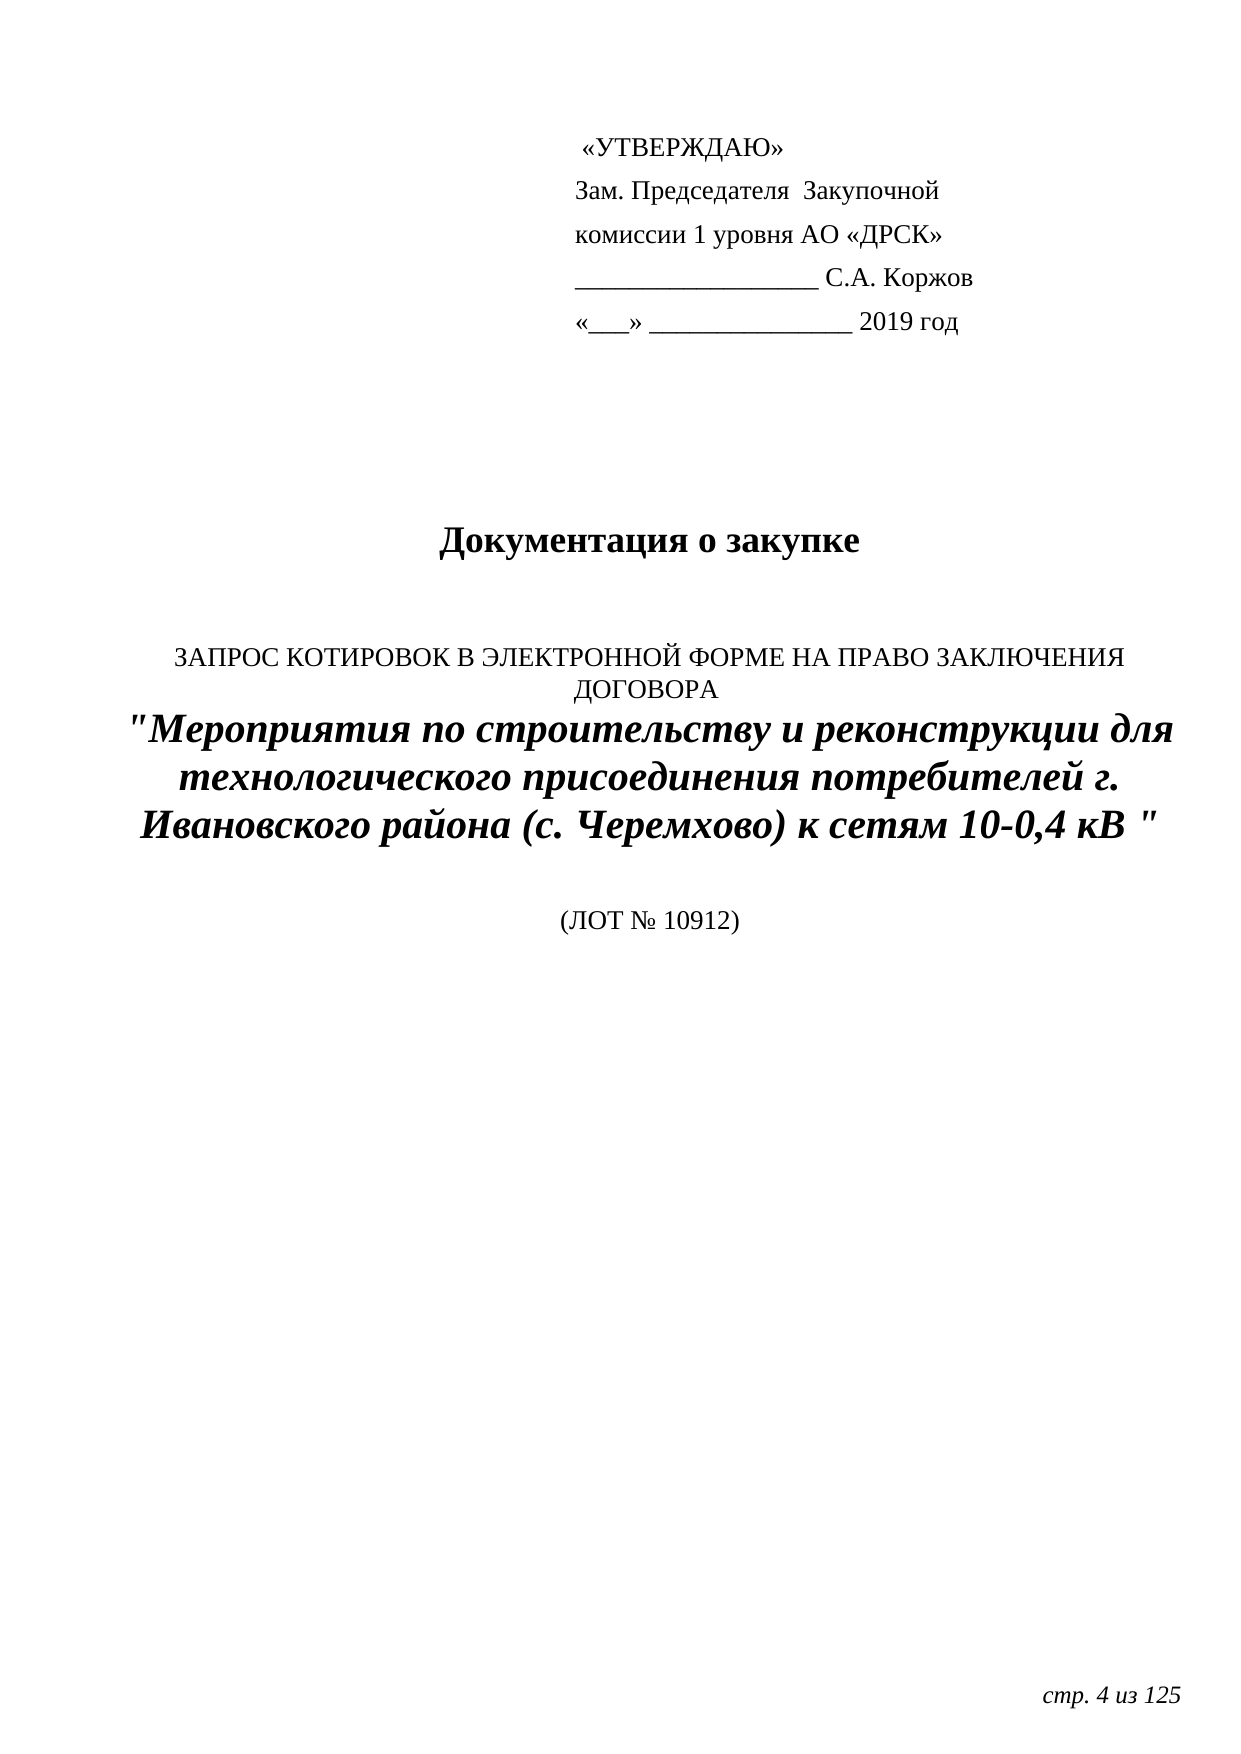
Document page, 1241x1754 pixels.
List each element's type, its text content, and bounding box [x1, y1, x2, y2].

text Документация о закупке [118, 517, 1181, 560]
text ЗАПРОС КОТИРОВОК В ЭЛЕКТРОННОЙ ФОРМЕ НА ПРАВО ЗАКЛЮЧЕНИЯ ДОГОВОРА "Мероприятия по строительству и реконструкции для технологического присоединения потребителей г. Ивановского района (с. Черемхово) к сетям 10-0,4 кВ " [118, 642, 1181, 848]
text (ЛОТ № 10912) [118, 904, 1181, 935]
text «___» _______________ 2019 год [575, 305, 1181, 336]
text Зам. Председателя Закупочной [575, 174, 1181, 205]
text комиссии 1 уровня АО «ДРСК» [575, 218, 1181, 249]
text __________________ С.А. Коржов [575, 262, 1181, 293]
text «УТВЕРЖДАЮ» [575, 131, 1181, 162]
